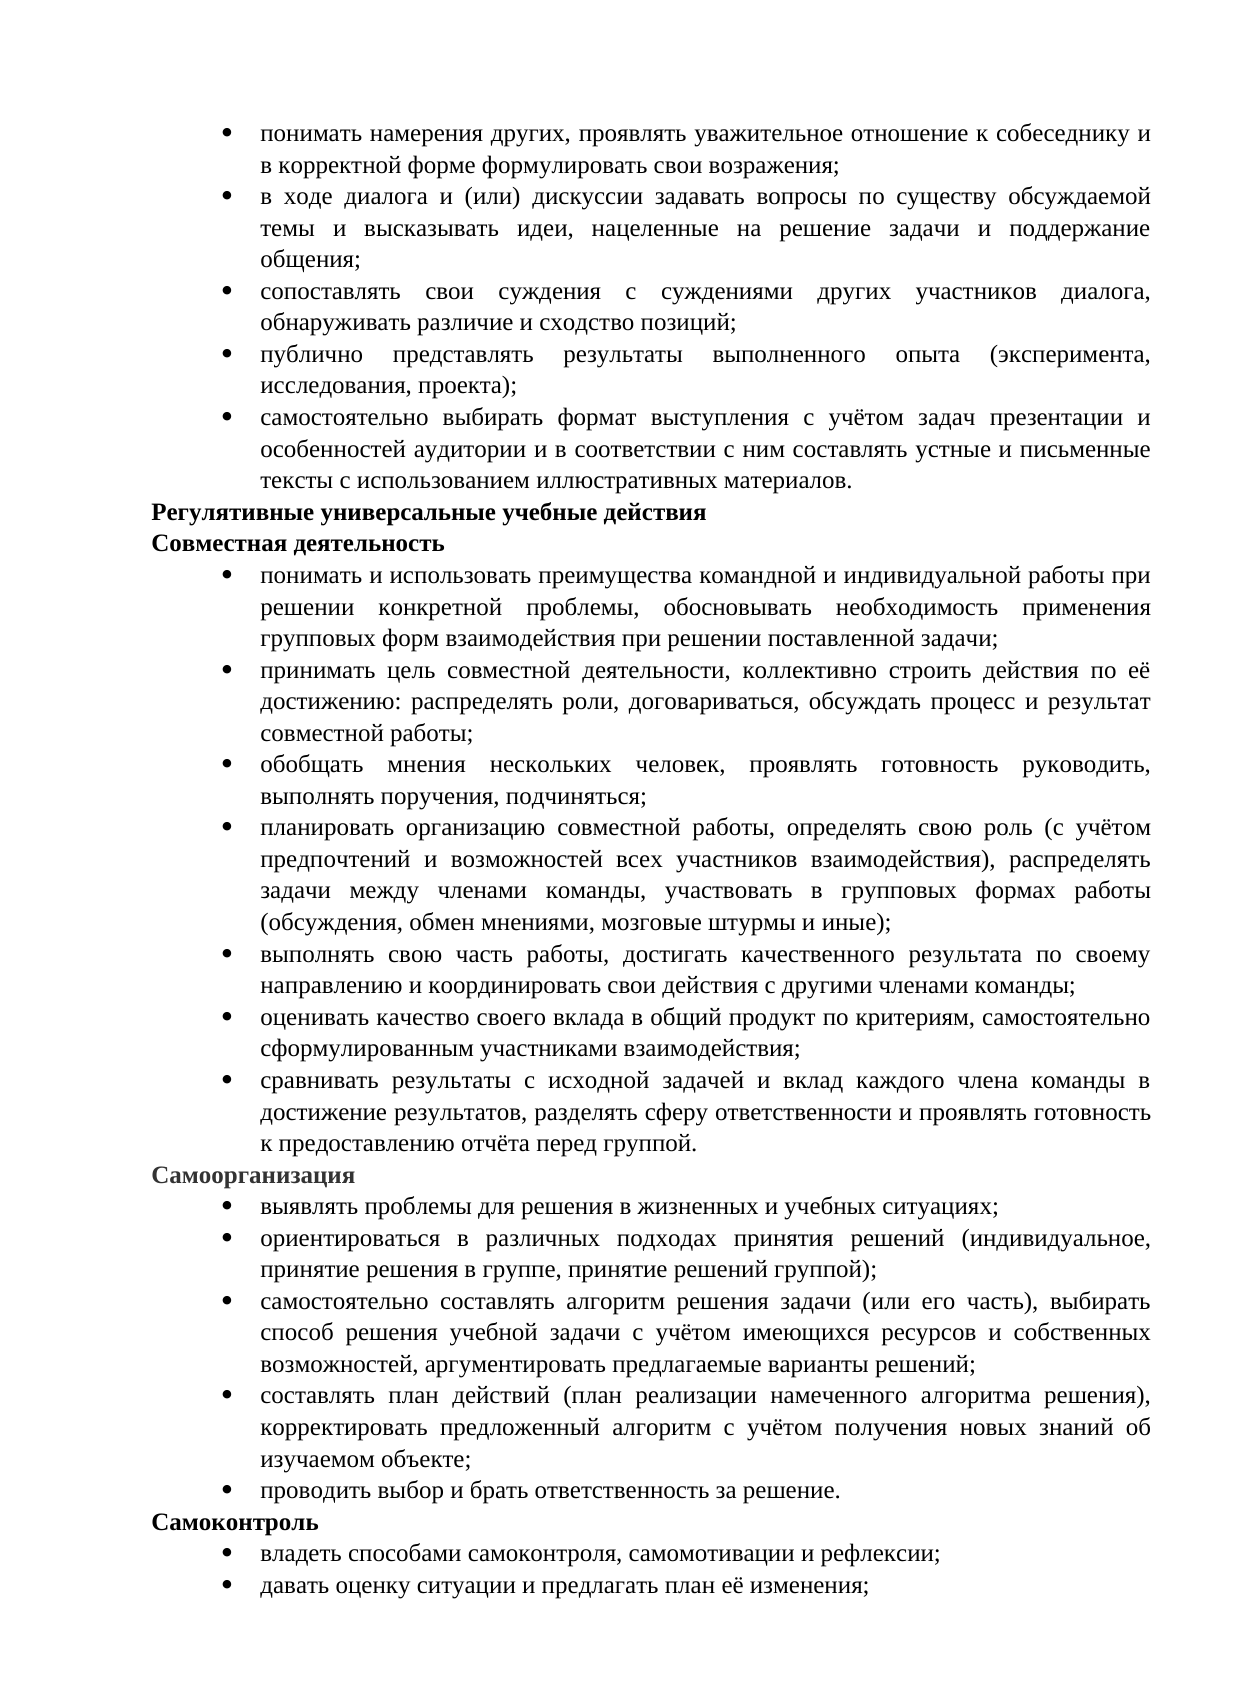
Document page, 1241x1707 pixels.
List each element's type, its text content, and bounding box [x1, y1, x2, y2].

list обобщать мнения нескольких человек, проявлять готовность руководить, выполнять поручения, подчиняться; [223, 749, 1152, 810]
list составлять план действий (план реализации намеченного алгоритма решения), корректировать предложенный алгоритм с учётом получения новых знаний об изучаемом объекте; [223, 1381, 1152, 1472]
list публично представлять результаты выполненного опыта (эксперимента, исследования, проекта); [223, 339, 1152, 399]
list ориентироваться в различных подходах принятия решений (индивидуальное, принятие решения в группе, принятие решений группой); [223, 1223, 1152, 1283]
list оценивать качество своего вклада в общий продукт по критериям, самостоятельно сформулированным участниками взаимодействия; [223, 1002, 1152, 1062]
text Самоконтроль [89, 1507, 1152, 1536]
list понимать намерения других, проявлять уважительное отношение к собеседнику и в корректной форме формулировать свои возражения; [223, 118, 1152, 178]
list планировать организацию совместной работы, определять свою роль (с учётом предпочтений и возможностей всех участников взаимодействия), распределять задачи между членами команды, участвовать в групповых формах работы (обсуждения, обмен мнениями, мозговые штурмы и иные); [223, 812, 1152, 936]
list проводить выбор и брать ответственность за решение. [223, 1475, 1152, 1504]
list самостоятельно составлять алгоритм решения задачи (или его часть), выбирать способ решения учебной задачи с учётом имеющихся ресурсов и собственных возможностей, аргументировать предлагаемые варианты решений; [223, 1286, 1152, 1378]
list понимать и использовать преимущества командной и индивидуальной работы при решении конкретной проблемы, обосновывать необходимость применения групповых форм взаимодействия при решении поставленной задачи; [223, 560, 1152, 652]
list принимать цель совместной деятельности, коллективно строить действия по её достижению: распределять роли, договариваться, обсуждать процесс и результат совместной работы; [223, 655, 1152, 747]
list в ходе диалога и (или) дискуссии задавать вопросы по существу обсуждаемой темы и высказывать идеи, нацеленные на решение задачи и поддержание общения; [223, 181, 1152, 273]
list самостоятельно выбирать формат выступления с учётом задач презентации и особенностей аудитории и в соответствии с ним составлять устные и письменные тексты с использованием иллюстративных материалов. [223, 402, 1152, 494]
list давать оценку ситуации и предлагать план её изменения; [223, 1570, 1152, 1599]
text Совместная деятельность [89, 528, 1152, 557]
list сопоставлять свои суждения с суждениями других участников диалога, обнаруживать различие и сходство позиций; [223, 276, 1152, 336]
list владеть способами самоконтроля, самомотивации и рефлексии; [223, 1538, 1152, 1567]
list выявлять проблемы для решения в жизненных и учебных ситуациях; [223, 1191, 1152, 1220]
list выполнять свою часть работы, достигать качественного результата по своему направлению и координировать свои действия с другими членами команды; [223, 939, 1152, 999]
text Регулятивные универсальные учебные действия [89, 497, 1152, 526]
text Самоорганизация [89, 1160, 1152, 1188]
list сравнивать результаты с исходной задачей и вклад каждого члена команды в достижение результатов, разделять сферу ответственности и проявлять готовность к предоставлению отчёта перед группой. [223, 1065, 1152, 1157]
